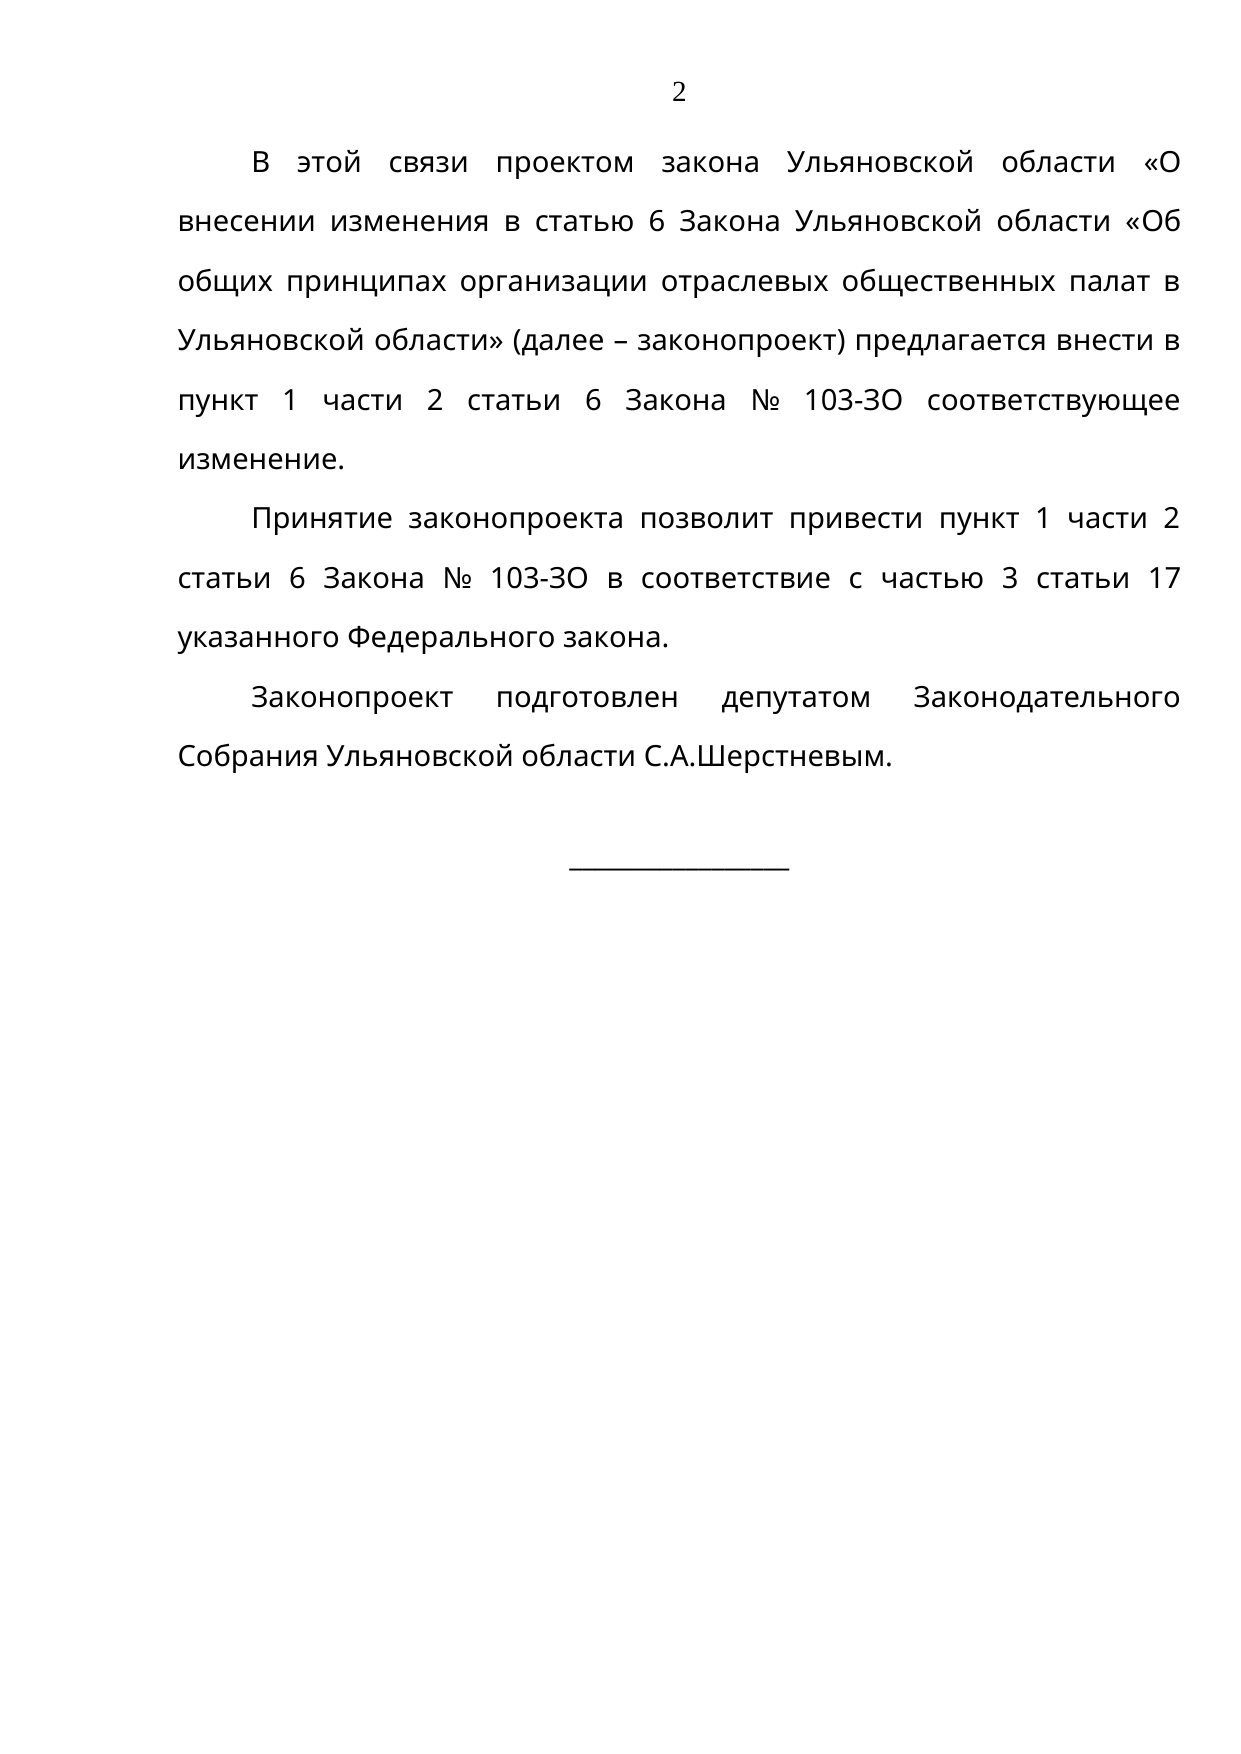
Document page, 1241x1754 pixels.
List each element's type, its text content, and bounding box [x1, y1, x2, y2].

text В этой связи проектом закона Ульяновской области «О внесении изменения в статью 6 Закона Ульяновской области «Об общих принципах организации отраслевых общественных палат в Ульяновской области» (далее – законопроект) предлагается внести в пункт 1 части 2 статьи 6 Закона № 103-ЗО соответствующее изменение. [177, 141, 1181, 478]
text Законопроект подготовлен депутатом Законодательного Собрания Ульяновской области С.А.Шерстневым. [177, 676, 1181, 775]
text _________________ [177, 835, 1181, 874]
text Принятие законопроекта позволит привести пункт 1 части 2 статьи 6 Закона № 103-ЗО в соответствие с частью 3 статьи 17 указанного Федерального закона. [177, 498, 1181, 656]
